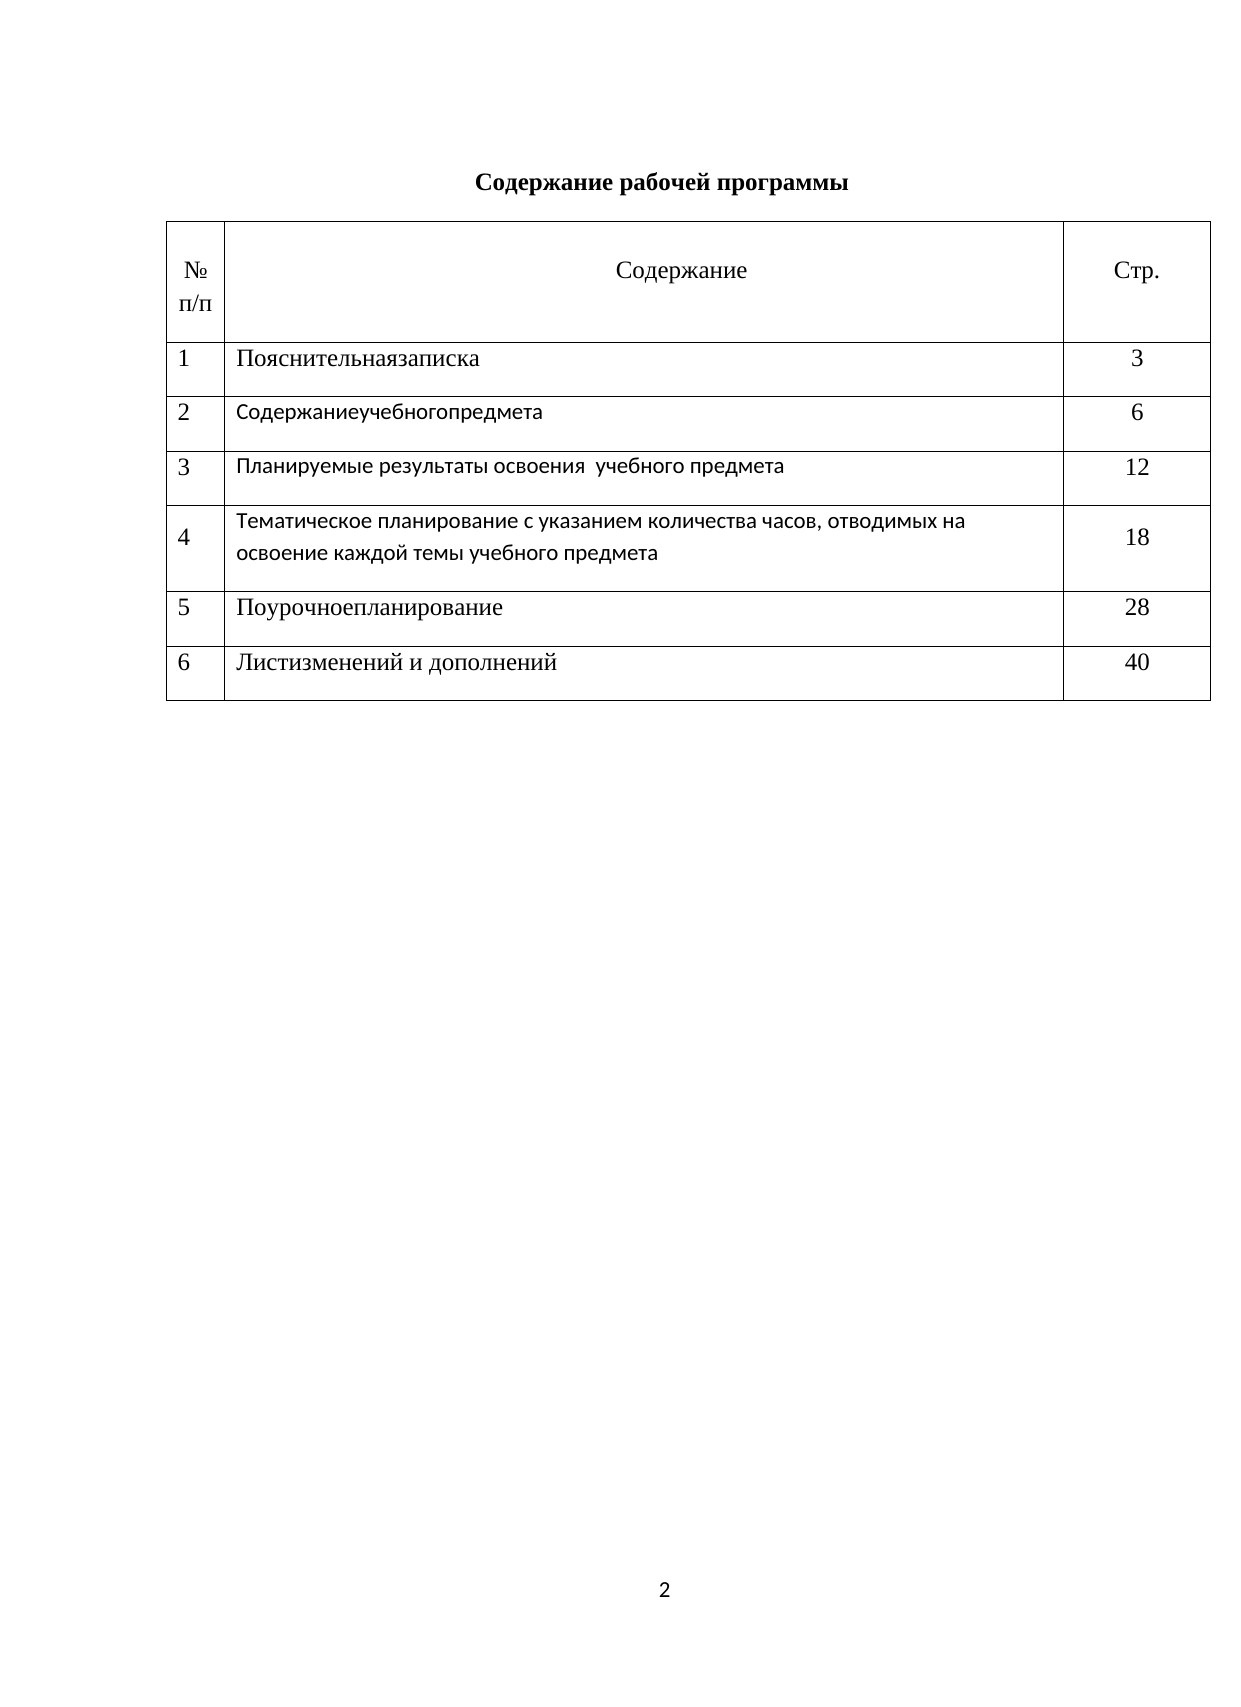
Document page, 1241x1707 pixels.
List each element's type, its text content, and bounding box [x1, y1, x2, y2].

table_cell Листизменений и дополнений [225, 647, 1063, 700]
table_cell 12 [1064, 452, 1210, 505]
table_cell 40 [1064, 647, 1210, 700]
text Содержание рабочей программы [177, 167, 1146, 196]
table_cell 4 [167, 506, 224, 591]
table_cell 3 [1064, 343, 1210, 396]
table_header Содержание [225, 222, 1063, 342]
table_cell 2 [167, 397, 224, 451]
table_cell 6 [1064, 397, 1210, 451]
table_header Стр. [1064, 222, 1210, 342]
table_cell Поурочноепланирование [225, 592, 1063, 646]
table_cell Тематическое планирование с указанием количества часов, отводимых на освоение каждой темы учебного предмета [225, 506, 1063, 591]
table_cell Пояснительнаязаписка [225, 343, 1063, 396]
table_cell 3 [167, 452, 224, 505]
table_cell Планируемые результаты освоения учебного предмета [225, 452, 1063, 505]
table_cell 5 [167, 592, 224, 646]
table_cell Содержаниеучебногопредмета [225, 397, 1063, 451]
table_header № п/п [167, 222, 224, 342]
table_cell 18 [1064, 506, 1210, 591]
table_cell 1 [167, 343, 224, 396]
table_cell 6 [167, 647, 224, 700]
table_cell 28 [1064, 592, 1210, 646]
